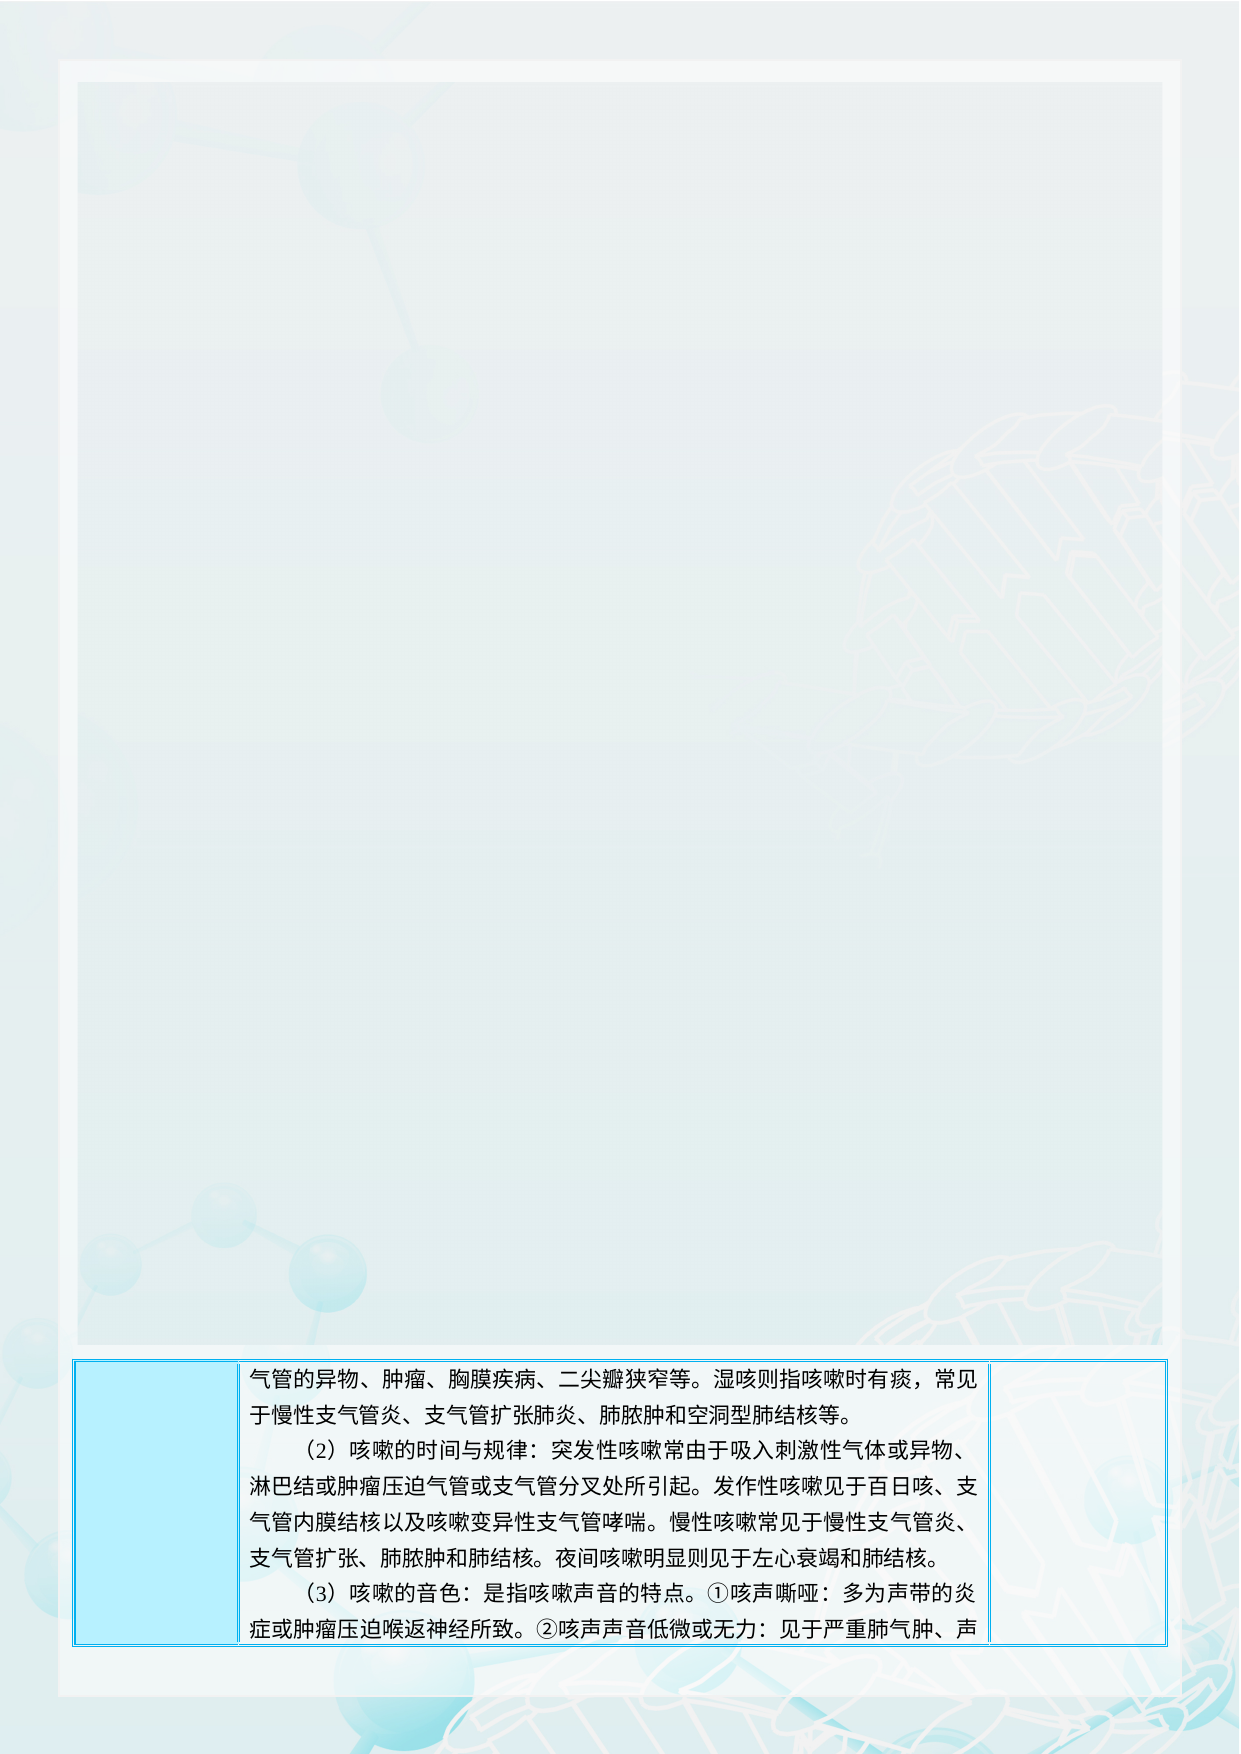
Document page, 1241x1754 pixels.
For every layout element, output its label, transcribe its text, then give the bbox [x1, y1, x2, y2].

table_cell 通过教师讲解，了解常见症状的基本理论知识。 [990, 1362, 1165, 1644]
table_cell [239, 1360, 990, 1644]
picture [0, 1, 1240, 1754]
table_cell 知识讲解 （40min） [76, 1360, 239, 1644]
